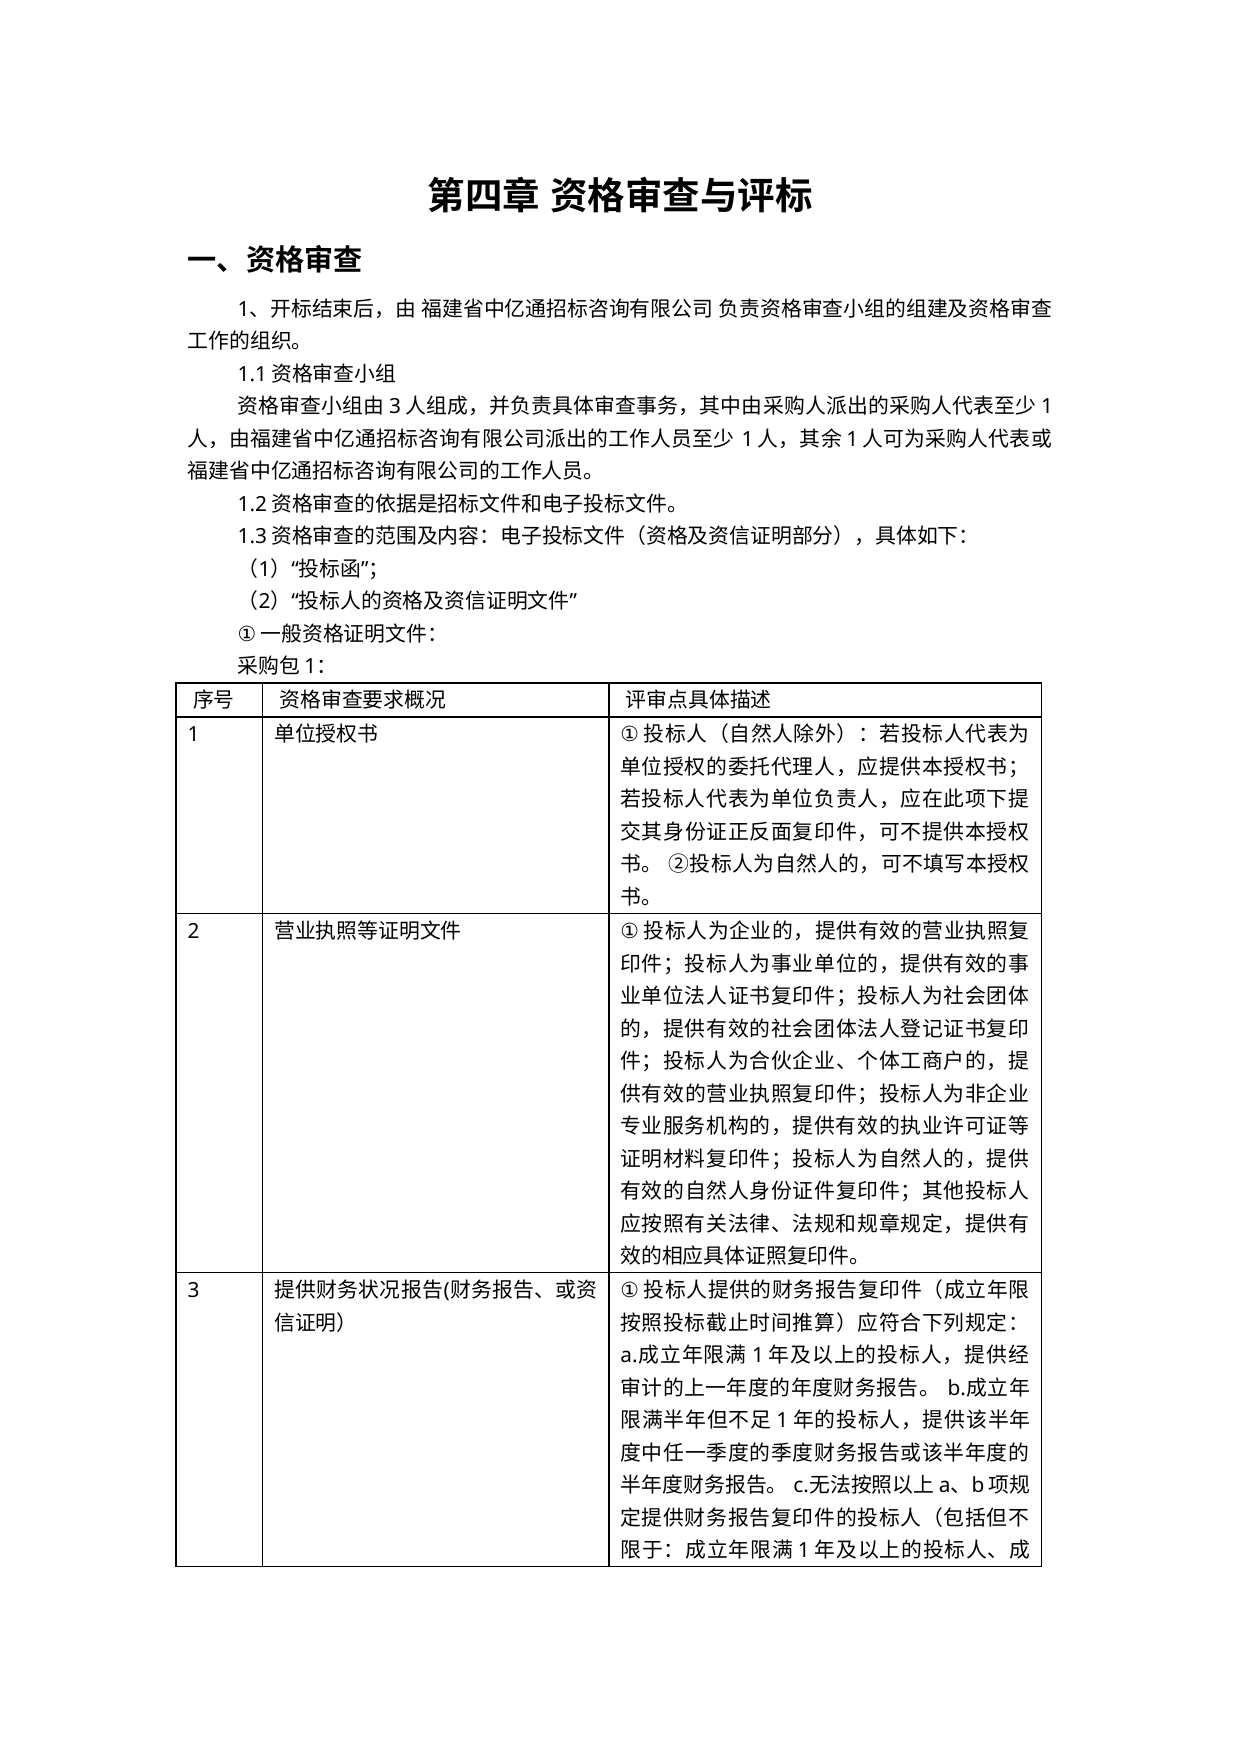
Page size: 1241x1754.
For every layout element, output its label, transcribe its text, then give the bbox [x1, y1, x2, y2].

table_cell 单位授权书 [263, 718, 608, 913]
table_cell 营业执照等证明文件 [263, 914, 608, 1272]
text 资格审查小组由3人组成，并负责具体审查事务，其中由采购人派出的采购人代表至少1人，由福建省中亿通招标咨询有限公司派出的工作人员至少1人，其余1人可为采购人代表或福建省中亿通招标咨询有限公司的工作人员。 [187, 389, 1053, 487]
table_cell ①投标人（自然人除外）：若投标人代表为单位授权的委托代理人，应提供本授权书；若投标人代表为单位负责人，应在此项下提交其身份证正反面复印件，可不提供本授权书。 ②投标人为自然人的，可不填写本授权书。 [610, 718, 1041, 913]
text 1.2资格审查的依据是招标文件和电子投标文件。 [187, 487, 1053, 519]
table_cell 3 [177, 1273, 262, 1566]
text 第四章 资格审查与评标 [187, 162, 1053, 227]
text 1.1资格审查小组 [187, 357, 1053, 389]
table_header 评审点具体描述 [610, 684, 1041, 716]
text 一、资格审查 [187, 227, 1053, 292]
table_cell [263, 1273, 608, 1566]
text 采购包1： [187, 649, 1053, 682]
table_cell ①投标人为企业的，提供有效的营业执照复印件；投标人为事业单位的，提供有效的事业单位法人证书复印件；投标人为社会团体的，提供有效的社会团体法人登记证书复印件；投标人为合伙企业、个体工商户的，提供有效的营业执照复印件；投标人为非企业专业服务机构的，提供有效的执业许可证等证明材料复印件；投标人为自然人的，提供有效的自然人身份证件复印件；其他投标人应按照有关法律、法规和规章规定，提供有效的相应具体证照复印件。 [610, 914, 1041, 1272]
text 1.3资格审查的范围及内容：电子投标文件（资格及资信证明部分），具体如下： [187, 519, 1053, 552]
table_cell 2 [177, 914, 262, 1272]
text （2）“投标人的资格及资信证明文件” [187, 584, 1053, 617]
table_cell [610, 1273, 1041, 1566]
text （1）“投标函”； [187, 552, 1053, 584]
table_header 序号 [177, 684, 262, 716]
table_header 资格审查要求概况 [263, 684, 608, 716]
text ①一般资格证明文件： [187, 617, 1053, 649]
table_cell 1 [177, 718, 262, 913]
text 1、开标结束后，由 福建省中亿通招标咨询有限公司 负责资格审查小组的组建及资格审查工作的组织。 [187, 292, 1053, 357]
